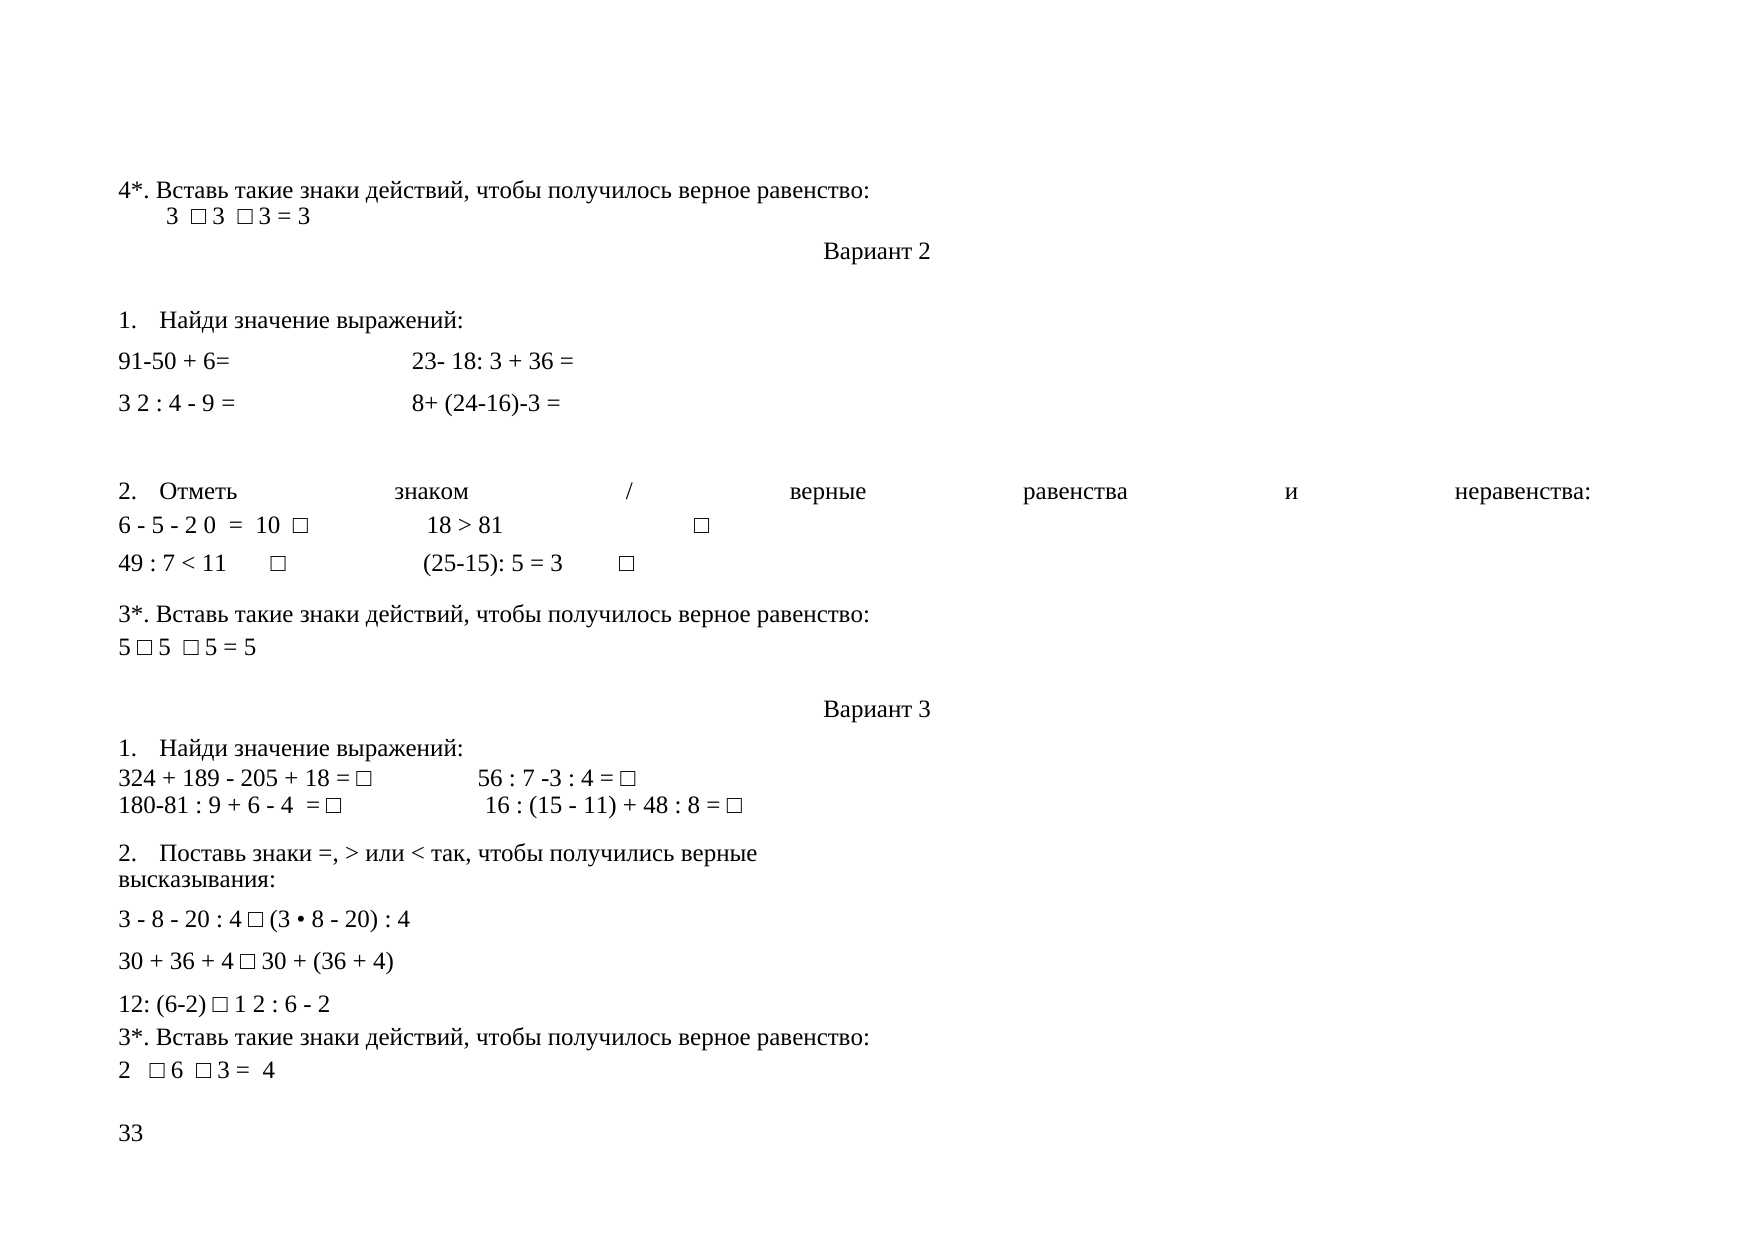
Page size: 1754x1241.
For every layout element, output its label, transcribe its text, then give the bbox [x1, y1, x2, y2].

text 3 - 8 - 20 : 4 □ (3 • 8 - 20) : 4 [118, 893, 1636, 936]
text 91-50 + 6= 23- 18: 3 + 36 = [118, 336, 1636, 378]
text Вариант 3 [118, 694, 1636, 723]
text 324 + 189 - 205 + 18 = □ 56 : 7 -3 : 4 = □ 180-81 : 9 + 6-4 = □ 16 : (15 - 11) + 48 : 8 = □ [118, 765, 1636, 819]
text 1. Найди значение выражений: [118, 723, 1636, 765]
text 12: (6-2) □ 12:6-2 [118, 978, 1636, 1021]
text 1. Найди значение выражений: [118, 306, 1636, 334]
text 49 : 7 < 11 □ (25-15): 5 = 3 □ [118, 548, 1636, 577]
text 2. Поставь знаки =, > или < так, чтобы получились верные высказывания: [118, 840, 1636, 893]
text 30 + 36 + 4 □ 30 + (36 + 4) [118, 936, 1636, 978]
text 4*. Вставь такие знаки действий, чтобы получилось верное равенство: [118, 184, 1636, 202]
text Вариант 2 [118, 229, 1636, 267]
text 2 □6 □3= 4 [118, 1056, 1636, 1084]
text 3*. Вставь такие знаки действий, чтобы получилось верное равенство: [118, 1031, 1636, 1049]
text 3*. Вставь такие знаки действий, чтобы получилось верное равенство: [118, 602, 1636, 628]
text 3 □3 □3=3 [118, 203, 1636, 229]
text 2. Отметь знаком / верные равенства и неравенства: 6-5-20 = 10 □ 18 > 81 □ [118, 473, 1592, 540]
text 5 □5 □5=5 [118, 632, 1636, 661]
text 32:4-9= 8+ (24-16)-3 = [118, 378, 1636, 420]
